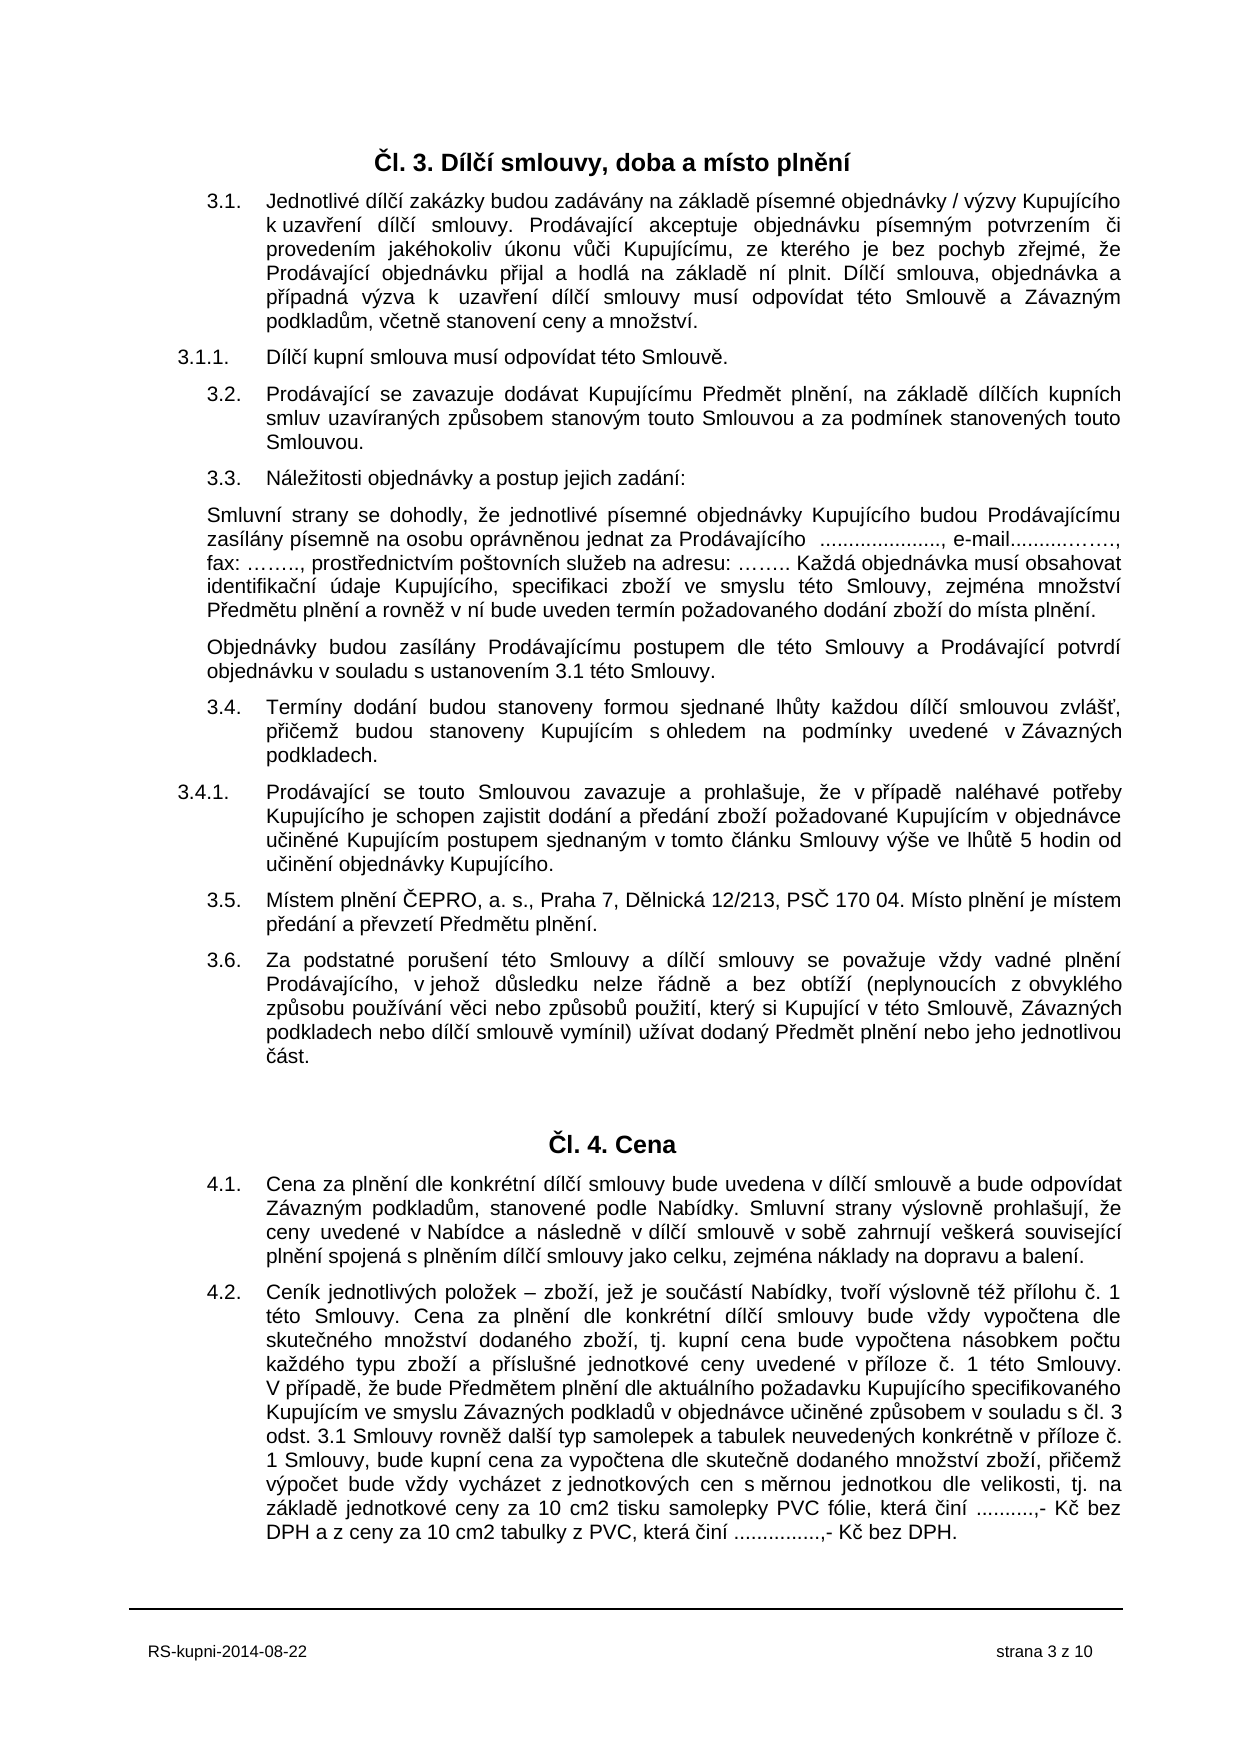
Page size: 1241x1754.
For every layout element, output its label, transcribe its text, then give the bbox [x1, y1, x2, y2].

text Cena za plnění dle konkrétní dílčí smlouvy bude uvedena v dílčí smlouvě a bude odpovídat Závazným podkladům, stanovené podle Nabídky. Smluvní strany výslovně prohlašují, že ceny uvedené v Nabídce a následně v dílčí smlouvě v sobě zahrnují veškerá související plnění spojená s plněním dílčí smlouvy jako celku, zejména náklady na dopravu a balení. [207, 1172, 1122, 1268]
text Cena [102, 1131, 1122, 1159]
text Místem plnění ČEPRO, a. s., Praha 7, Dělnická 12/213, PSČ 170 04. Místo plnění je místem předání a převzetí Předmětu plnění. [207, 888, 1122, 936]
text Jednotlivé dílčí zakázky budou zadávány na základě písemné objednávky / výzvy Kupujícího k uzavření dílčí smlouvy. Prodávající akceptuje objednávku písemným potvrzením či provedením jakéhokoliv úkonu vůči Kupujícímu, ze kterého je bez pochyb zřejmé, že Prodávající objednávku přijal a hodlá na základě ní plnit. Dílčí smlouva, objednávka a případná výzva k uzavření dílčí smlouvy musí odpovídat této Smlouvě a Závazným podkladům, včetně stanovení ceny a množství. [207, 189, 1122, 333]
text Prodávající se touto Smlouvou zavazuje a prohlašuje, že v případě naléhavé potřeby Kupujícího je schopen zajistit dodání a předání zboží požadované Kupujícím v objednávce učiněné Kupujícím postupem sjednaným v tomto článku Smlouvy výše ve lhůtě 5 hodin od učinění objednávky Kupujícího. [177, 779, 1122, 875]
text Dílčí smlouvy, doba a místo plnění [102, 148, 1122, 176]
text Za podstatné porušení této Smlouvy a dílčí smlouvy se považuje vždy vadné plnění Prodávajícího, v jehož důsledku nelze řádně a bez obtíží (neplynoucích z obvyklého způsobu používání věci nebo způsobů použití, který si Kupující v této Smlouvě, Závazných podkladech nebo dílčí smlouvě vymínil) užívat dodaný Předmět plnění nebo jeho jednotlivou část. [207, 948, 1122, 1068]
text Náležitosti objednávky a postup jejich zadání: [207, 466, 1122, 490]
text Dílčí kupní smlouva musí odpovídat této Smlouvě. [177, 345, 1122, 369]
text Termíny dodání budou stanoveny formou sjednané lhůty každou dílčí smlouvou zvlášť, přičemž budou stanoveny Kupujícím s ohledem na podmínky uvedené v Závazných podkladech. [207, 695, 1122, 767]
list Objednávky budou zasílány Prodávajícímu postupem dle této Smlouvy a Prodávající potvrdí objednávku v souladu s ustanovením 3.1 této Smlouvy. [207, 635, 1122, 683]
list Smluvní strany se dohodly, že jednotlivé písemné objednávky Kupujícího budou Prodávajícímu zasílány písemně na osobu oprávněnou jednat za Prodávajícího ....................., e-mail..........……., fax: …….., prostřednictvím poštovních služeb na adresu: …….. Každá objednávka musí obsahovat identifikační údaje Kupujícího, specifikaci zboží ve smyslu této Smlouvy, zejména množství Předmětu plnění a rovněž v ní bude uveden termín požadovaného dodání zboží do místa plnění. [207, 502, 1122, 622]
text Ceník jednotlivých položek – zboží, jež je součástí Nabídky, tvoří výslovně též přílohu č. 1 této Smlouvy. Cena za plnění dle konkrétní dílčí smlouvy bude vždy vypočtena dle skutečného množství dodaného zboží, tj. kupní cena bude vypočtena násobkem počtu každého typu zboží a příslušné jednotkové ceny uvedené v příloze č. 1 této Smlouvy. V případě, že bude Předmětem plnění dle aktuálního požadavku Kupujícího specifikovaného Kupujícím ve smyslu Závazných podkladů v objednávce učiněné způsobem v souladu s čl. 3 odst. 3.1 Smlouvy rovněž další typ samolepek a tabulek neuvedených konkrétně v příloze č. 1 Smlouvy, bude kupní cena za vypočtena dle skutečně dodaného množství zboží, přičemž výpočet bude vždy vycházet z jednotkových cen s měrnou jednotkou dle velikosti, tj. na základě jednotkové ceny za 10 cm2 tisku samolepky PVC fólie, která činí ..........,- Kč bez DPH a z ceny za 10 cm2 tabulky z PVC, která činí ...............,- Kč bez DPH. [207, 1280, 1122, 1544]
text Prodávající se zavazuje dodávat Kupujícímu Předmět plnění, na základě dílčích kupních smluv uzavíraných způsobem stanovým touto Smlouvou a za podmínek stanovených touto Smlouvou. [207, 382, 1122, 453]
